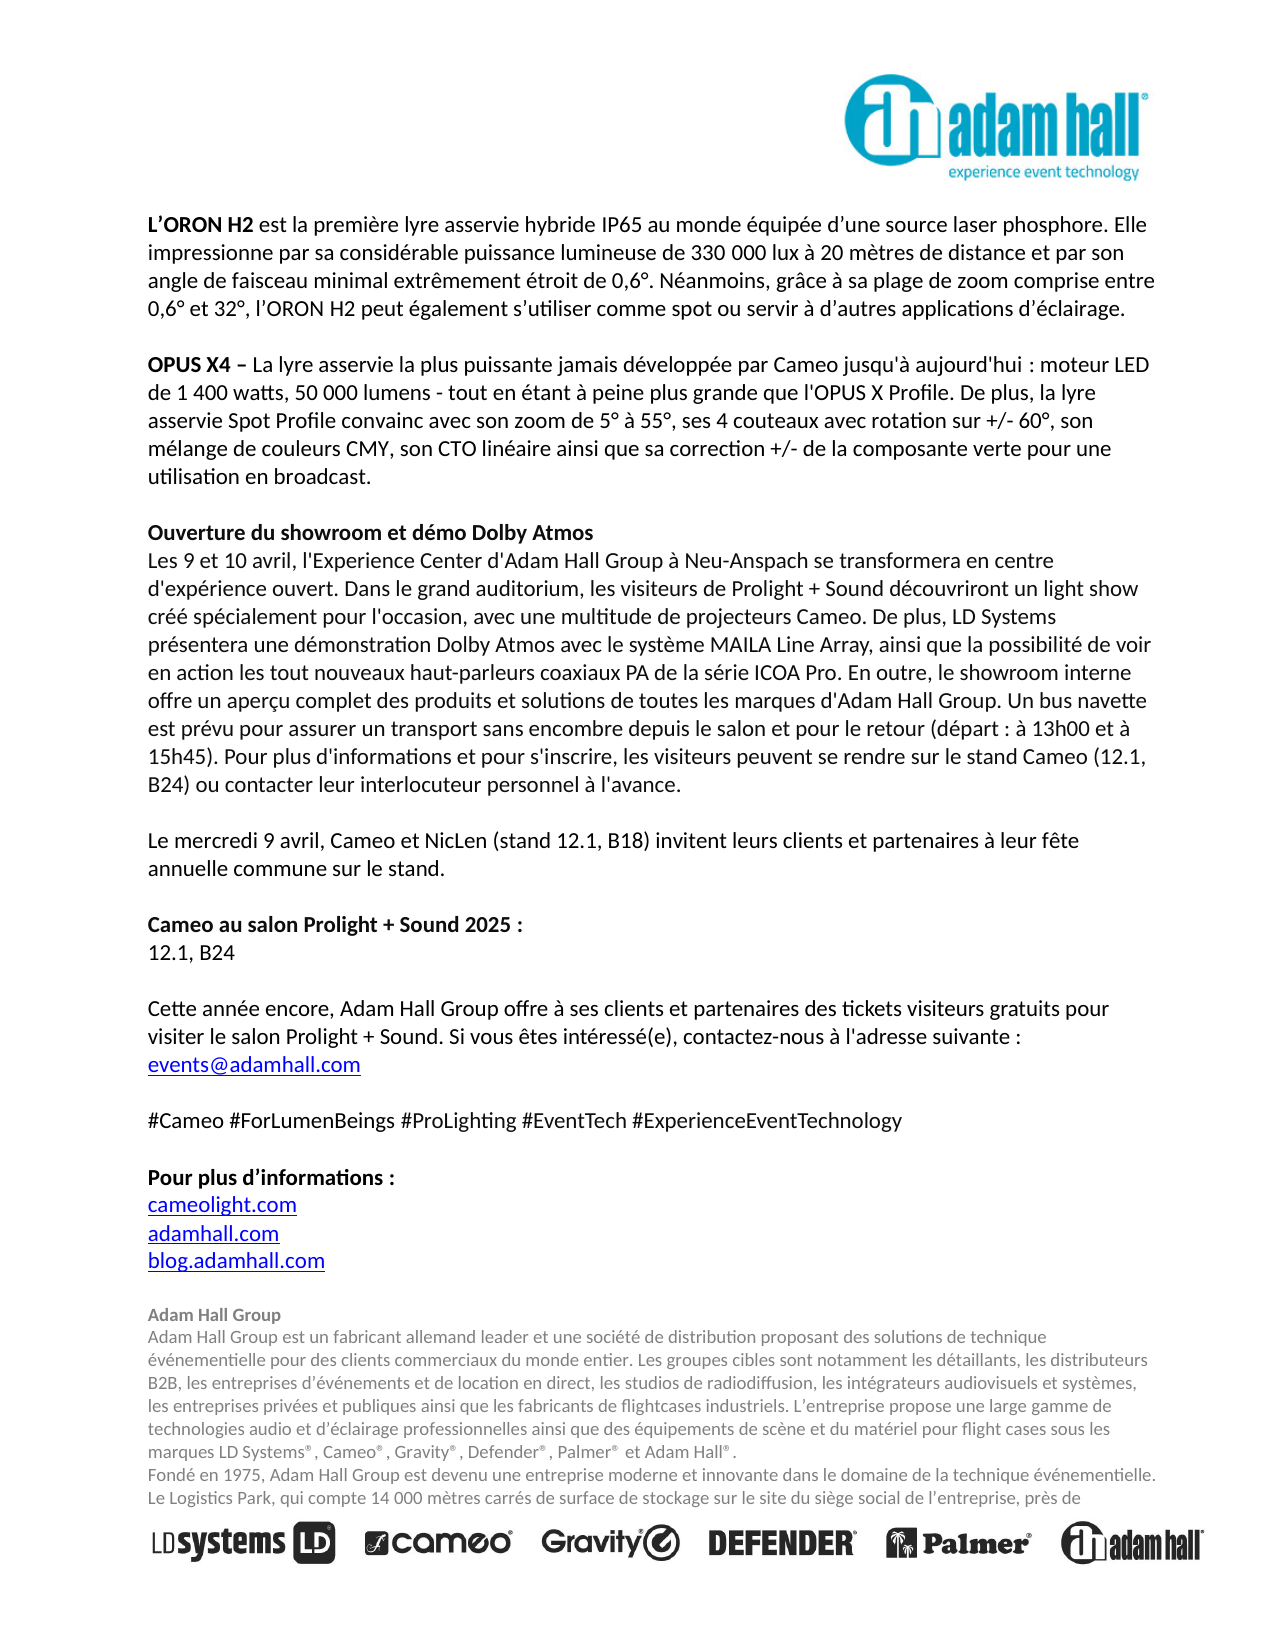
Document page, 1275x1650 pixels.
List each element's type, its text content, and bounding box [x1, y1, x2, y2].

picture [147, 1509, 1207, 1576]
picture [835, 73, 1158, 182]
text Ouverture du showroom et démo Dolby Atmos [148, 518, 1158, 546]
text Adam Hall Group [148, 1303, 1158, 1326]
text Adam Hall Group est un fabricant allemand leader et une société de distribution proposant des solutions de technique événementielle pour des clients commerciaux du monde entier. Les groupes cibles sont notamment les détaillants, les distributeurs B2B, les entreprises d’événements et de location en direct, les studios de radiodiffusion, les intégrateurs audiovisuels et systèmes, les entreprises privées et publiques ainsi que les fabricants de flightcases industriels. L’entreprise propose une large gamme de technologies audio et d’éclairage professionnelles ainsi que des équipements de scène et du matériel pour flight cases sous les marques LD Systems®, Cameo®, Gravity®, Defender®, Palmer® et Adam Hall®. [148, 1326, 1158, 1463]
text Le mercredi 9 avril, Cameo et NicLen (stand 12.1, B18) invitent leurs clients et partenaires à leur fête annuelle commune sur le stand. [148, 826, 1158, 882]
text #Cameo #ForLumenBeings #ProLighting #EventTech #ExperienceEventTechnology [148, 1107, 1158, 1134]
text Les 9 et 10 avril, l'Experience Center d'Adam Hall Group à Neu-Anspach se transformera en centre d'expérience ouvert. Dans le grand auditorium, les visiteurs de Prolight + Sound découvriront un light show créé spécialement pour l'occasion, avec une multitude de projecteurs Cameo. De plus, LD Systems présentera une démonstration Dolby Atmos avec le système MAILA Line Array, ainsi que la possibilité de voir en action les tout nouveaux haut-parleurs coaxiaux PA de la série ICOA Pro. En outre, le showroom interne offre un aperçu complet des produits et solutions de toutes les marques d'Adam Hall Group. Un bus navette est prévu pour assurer un transport sans encombre depuis le salon et pour le retour (départ : à 13h00 et à 15h45). Pour plus d'informations et pour s'inscrire, les visiteurs peuvent se rendre sur le stand Cameo (12.1, B24) ou contacter leur interlocuteur personnel à l'avance. [148, 546, 1158, 798]
text Cameo au salon Prolight + Sound 2025 : [148, 910, 1158, 938]
text OPUS X4 – La lyre asservie la plus puissante jamais développée par Cameo jusqu'à aujourd'hui : moteur LED de 1 400 watts, 50 000 lumens - tout en étant à peine plus grande que l'OPUS X Profile. De plus, la lyre asservie Spot Profile convainc avec son zoom de 5° à 55°, ses 4 couteaux avec rotation sur +/- 60°, son mélange de couleurs CMY, son CTO linéaire ainsi que sa correction +/- de la composante verte pour une utilisation en broadcast. [148, 350, 1158, 490]
text Cette année encore, Adam Hall Group offre à ses clients et partenaires des tickets visiteurs gratuits pour visiter le salon Prolight + Sound. Si vous êtes intéressé(e), contactez-nous à l'adresse suivante : events@adamhall.com [148, 994, 1158, 1078]
text L’ORON H2 est la première lyre asservie hybride IP65 au monde équipée d’une source laser phosphore. Elle impressionne par sa considérable puissance lumineuse de 330 000 lux à 20 mètres de distance et par son angle de faisceau minimal extrêmement étroit de 0,6°. Néanmoins, grâce à sa plage de zoom comprise entre 0,6° et 32°, l’ORON H2 peut également s’utiliser comme spot ou servir à d’autres applications d’éclairage. [148, 210, 1158, 322]
text Pour plus d’informations : [148, 1163, 1158, 1191]
text 12.1, B24 [148, 938, 1158, 966]
text cameolight.com [148, 1191, 1158, 1219]
text adamhall.com blog.adamhall.com [148, 1219, 1158, 1275]
